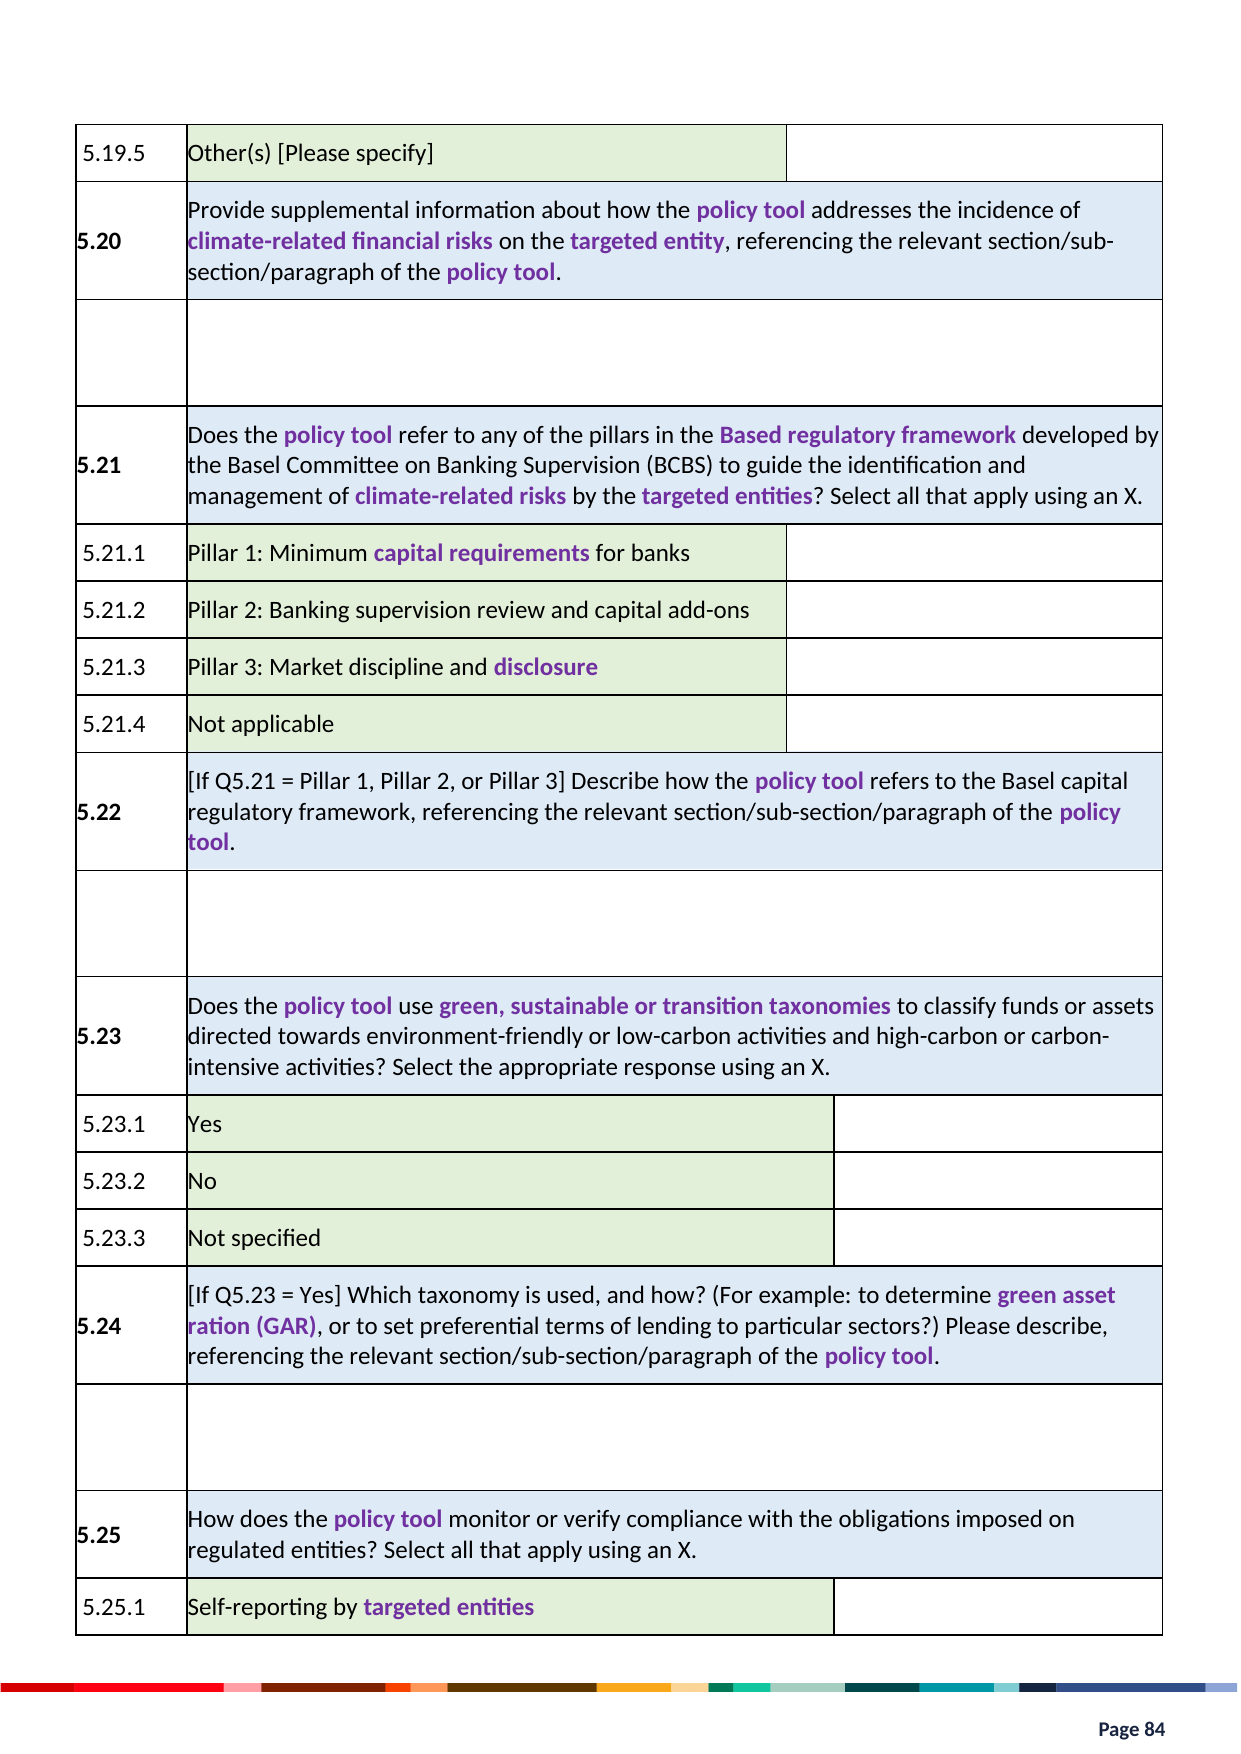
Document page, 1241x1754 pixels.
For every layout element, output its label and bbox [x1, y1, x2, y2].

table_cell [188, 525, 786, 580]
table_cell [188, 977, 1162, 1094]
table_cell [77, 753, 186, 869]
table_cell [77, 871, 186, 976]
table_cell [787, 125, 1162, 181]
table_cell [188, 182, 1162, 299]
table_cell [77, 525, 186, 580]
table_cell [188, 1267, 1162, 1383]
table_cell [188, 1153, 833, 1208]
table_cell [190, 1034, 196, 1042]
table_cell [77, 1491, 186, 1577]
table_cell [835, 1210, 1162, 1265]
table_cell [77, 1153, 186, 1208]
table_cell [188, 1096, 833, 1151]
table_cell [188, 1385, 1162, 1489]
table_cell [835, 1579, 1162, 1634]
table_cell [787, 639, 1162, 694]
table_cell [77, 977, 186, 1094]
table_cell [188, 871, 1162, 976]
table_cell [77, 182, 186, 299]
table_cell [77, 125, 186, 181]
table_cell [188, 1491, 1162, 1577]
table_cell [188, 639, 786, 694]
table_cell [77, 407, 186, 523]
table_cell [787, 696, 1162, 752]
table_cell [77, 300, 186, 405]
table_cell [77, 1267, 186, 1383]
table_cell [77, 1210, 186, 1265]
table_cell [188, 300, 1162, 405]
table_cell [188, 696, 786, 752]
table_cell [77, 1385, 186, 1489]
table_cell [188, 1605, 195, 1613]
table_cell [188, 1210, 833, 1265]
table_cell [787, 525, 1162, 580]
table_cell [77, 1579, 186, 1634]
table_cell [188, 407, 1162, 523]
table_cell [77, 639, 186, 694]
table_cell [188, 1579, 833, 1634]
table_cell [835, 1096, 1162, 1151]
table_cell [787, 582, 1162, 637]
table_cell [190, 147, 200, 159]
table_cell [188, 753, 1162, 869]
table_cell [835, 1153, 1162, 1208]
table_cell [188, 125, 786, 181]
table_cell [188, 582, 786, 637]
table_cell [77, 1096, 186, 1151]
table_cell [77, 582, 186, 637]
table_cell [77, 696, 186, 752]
picture [0, 1683, 1236, 1692]
